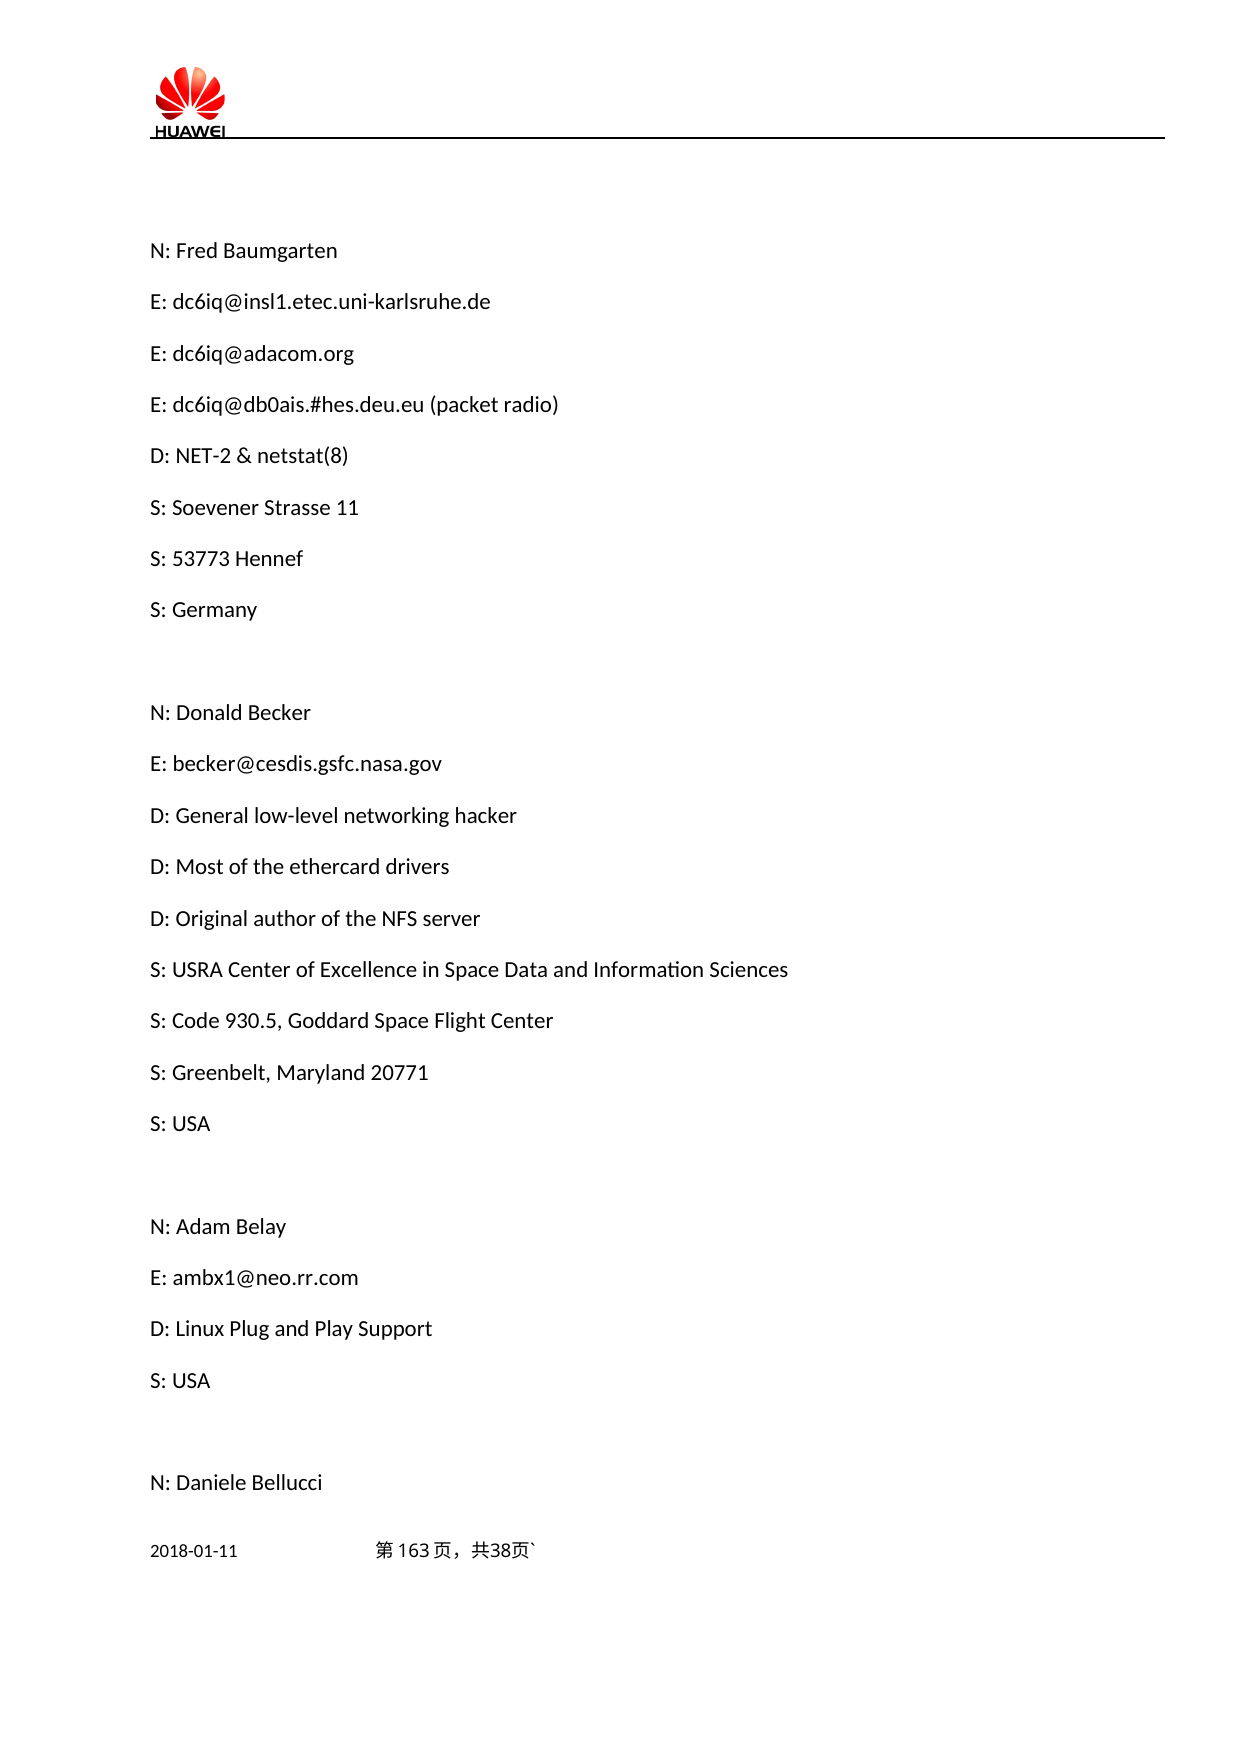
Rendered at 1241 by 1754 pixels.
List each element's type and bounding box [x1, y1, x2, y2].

picture [156, 67, 225, 137]
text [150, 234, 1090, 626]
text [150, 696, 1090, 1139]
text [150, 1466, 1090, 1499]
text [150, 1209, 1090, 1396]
